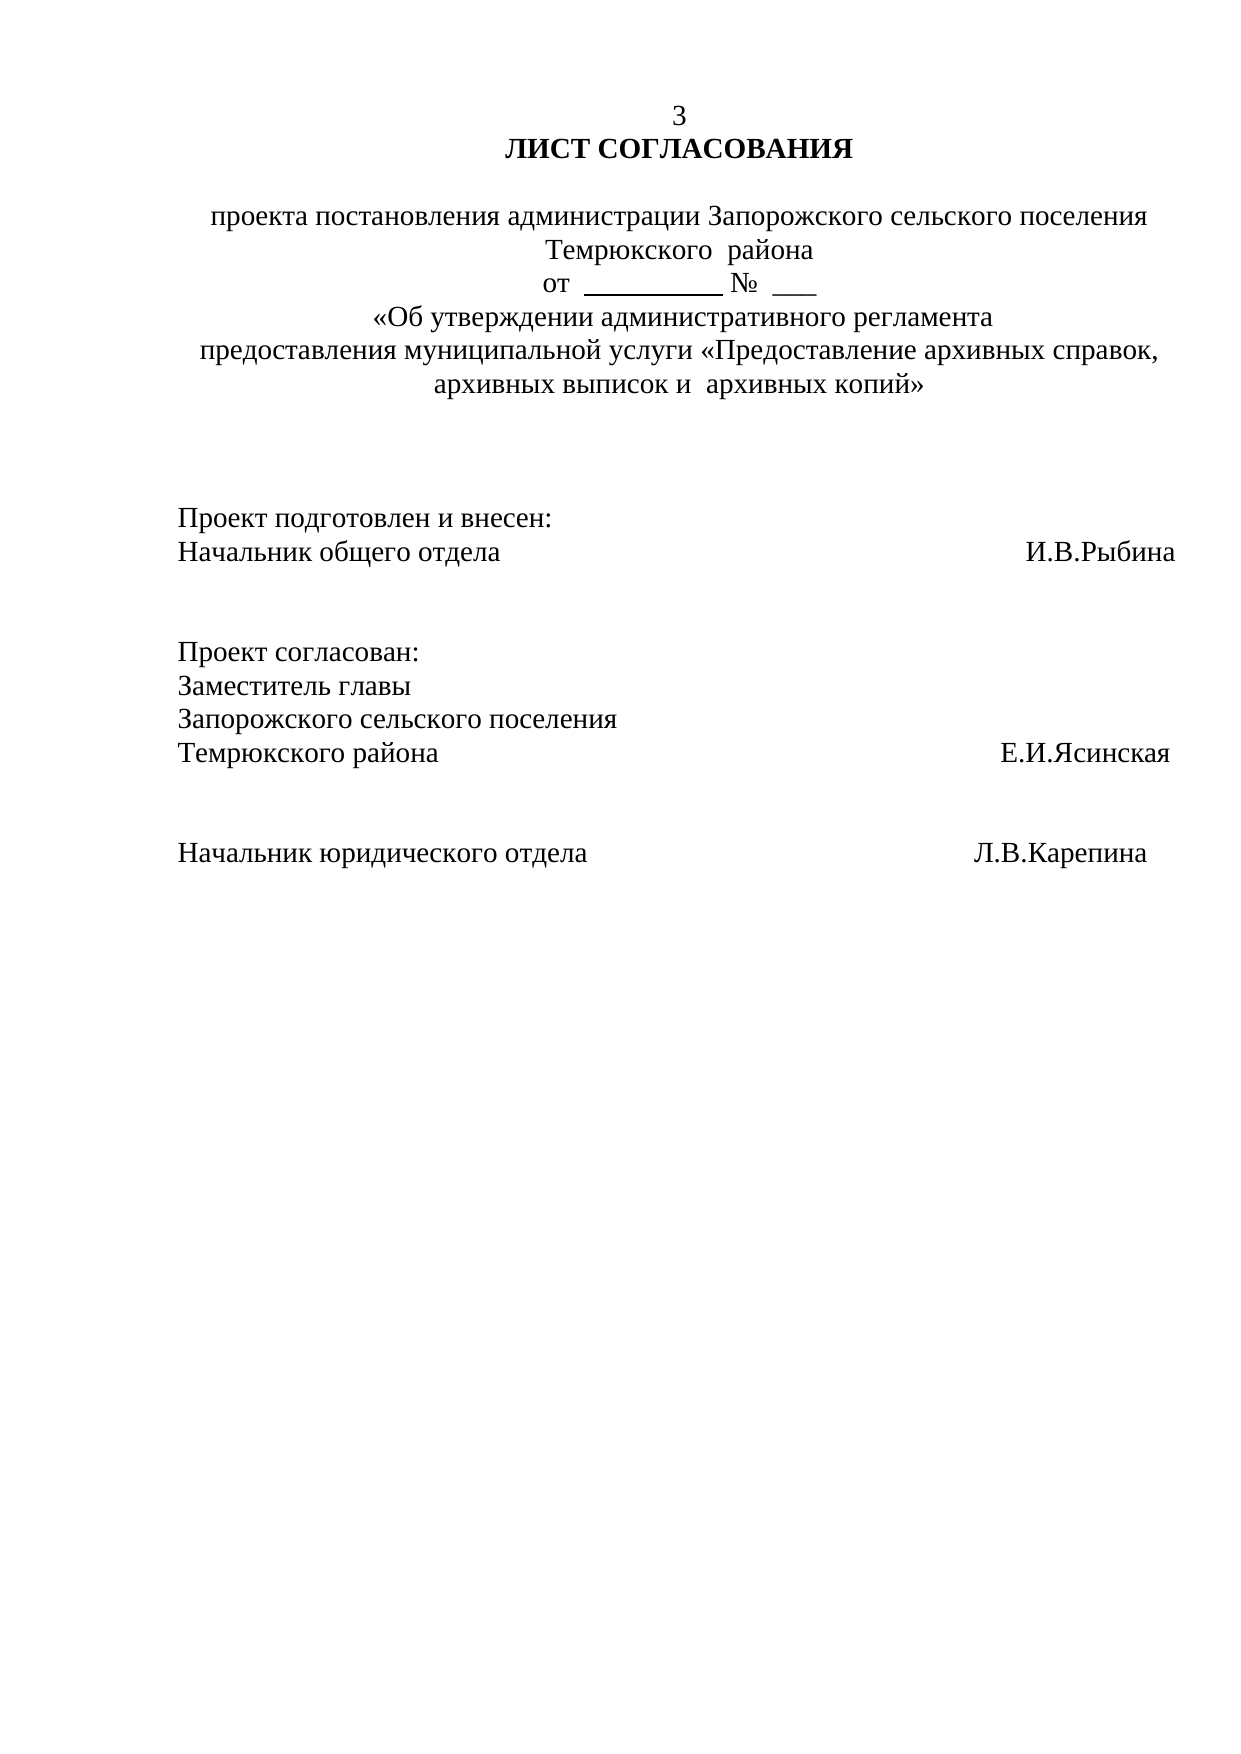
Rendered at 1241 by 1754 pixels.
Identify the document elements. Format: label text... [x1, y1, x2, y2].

text «Об утверждении административного регламента [177, 299, 1181, 332]
text Начальник общего отдела И.В.Рыбина [177, 534, 1181, 567]
text Запорожского сельского поселения [177, 701, 1181, 735]
text 3 [177, 98, 1181, 131]
text Проект согласован: [177, 634, 1181, 668]
text ЛИСТ СОГЛАСОВАНИЯ [177, 131, 1181, 165]
text Заместитель главы [177, 668, 1181, 701]
text предоставления муниципальной услуги «Предоставление архивных справок, архивных выписок и архивных копий» [177, 332, 1181, 399]
text Начальник юридического отдела Л.В.Карепина [177, 836, 1181, 869]
text проекта постановления администрации Запорожского сельского поселения Темрюкского района [177, 198, 1181, 265]
text Темрюкского района Е.И.Ясинская [177, 735, 1181, 768]
text от № ___ [177, 265, 1181, 299]
text Проект подготовлен и внесен: [177, 500, 1181, 534]
